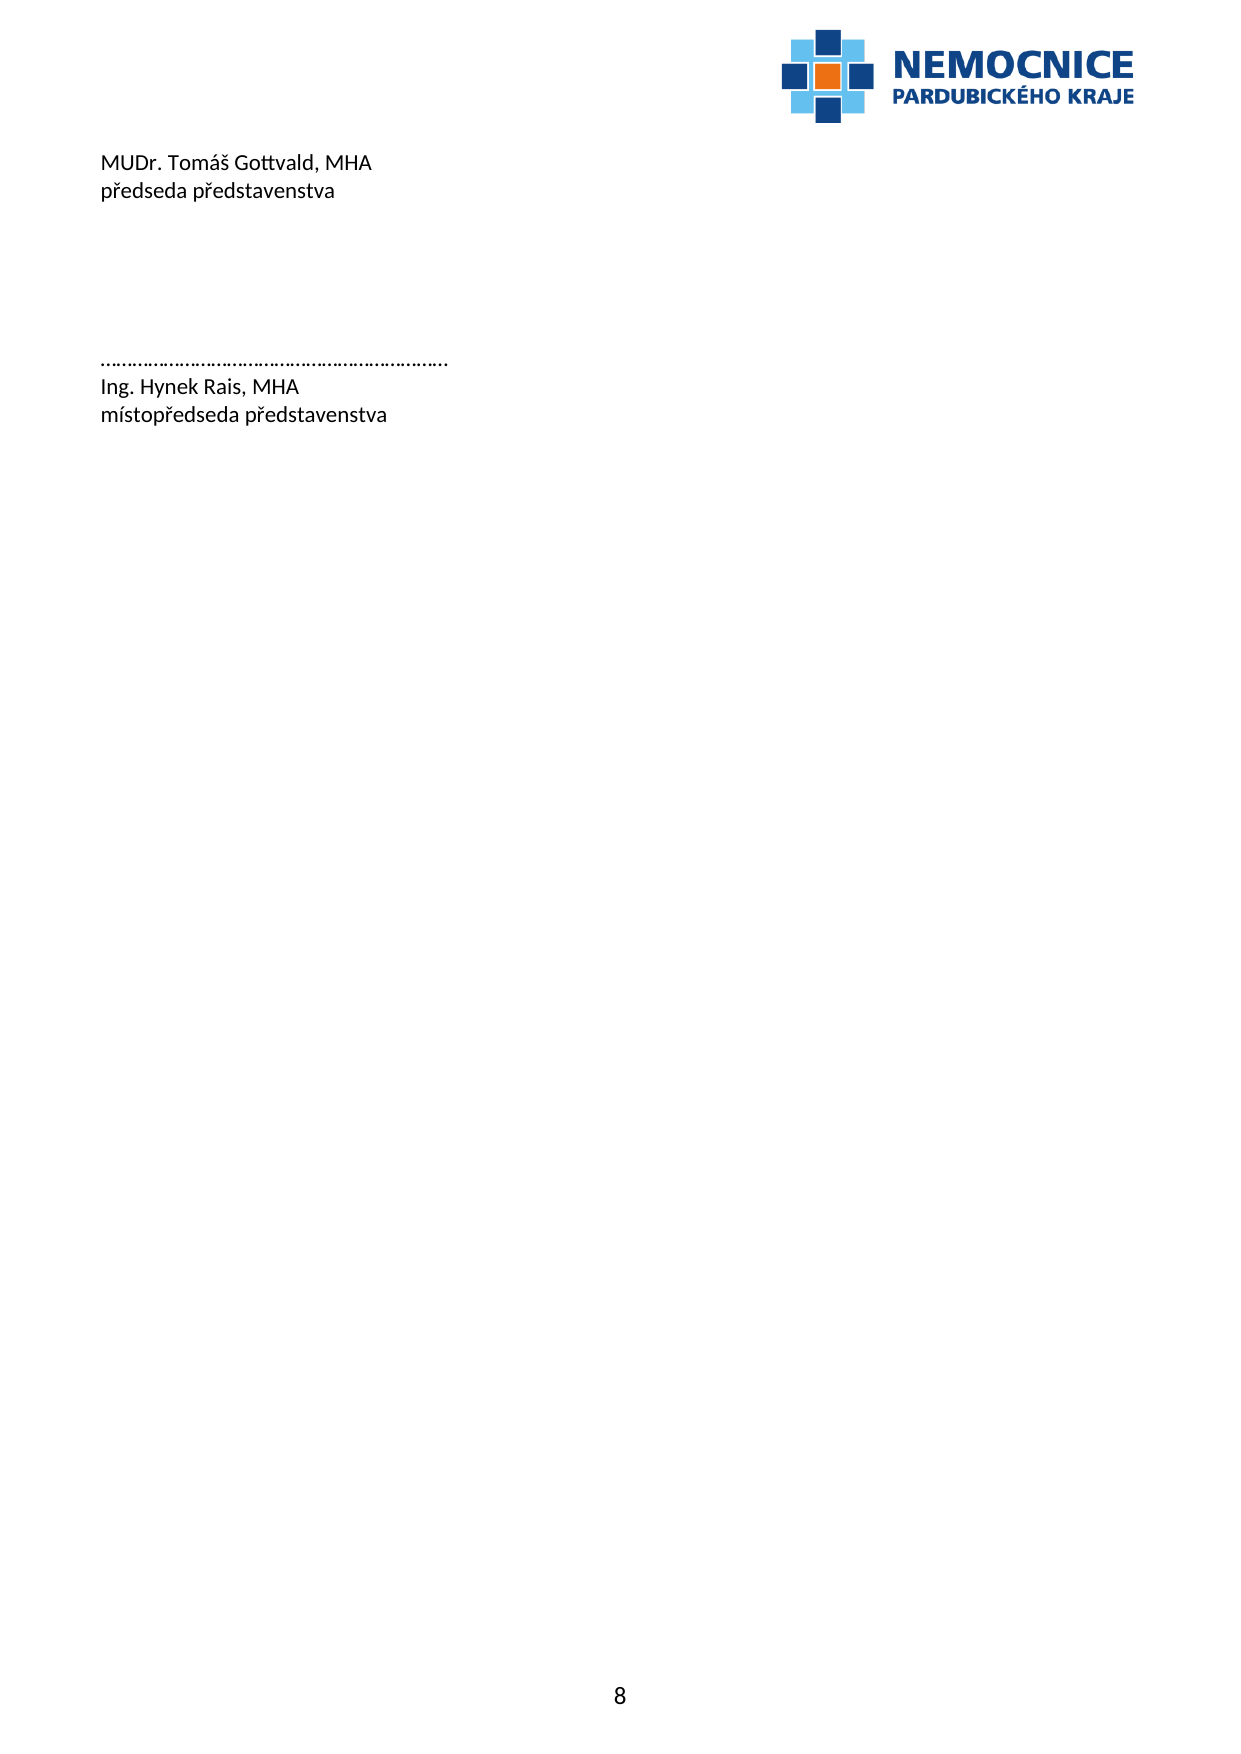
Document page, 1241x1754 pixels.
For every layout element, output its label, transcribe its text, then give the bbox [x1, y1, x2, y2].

text předseda představenstva [100, 176, 1140, 204]
text MUDr. Tomáš Gottvald, MHA [100, 148, 1140, 176]
picture [780, 28, 1134, 124]
text místopředseda představenstva [100, 400, 1140, 428]
text ………………………………………………………… [100, 344, 1140, 372]
text Ing. Hynek Rais, MHA [100, 372, 1140, 400]
